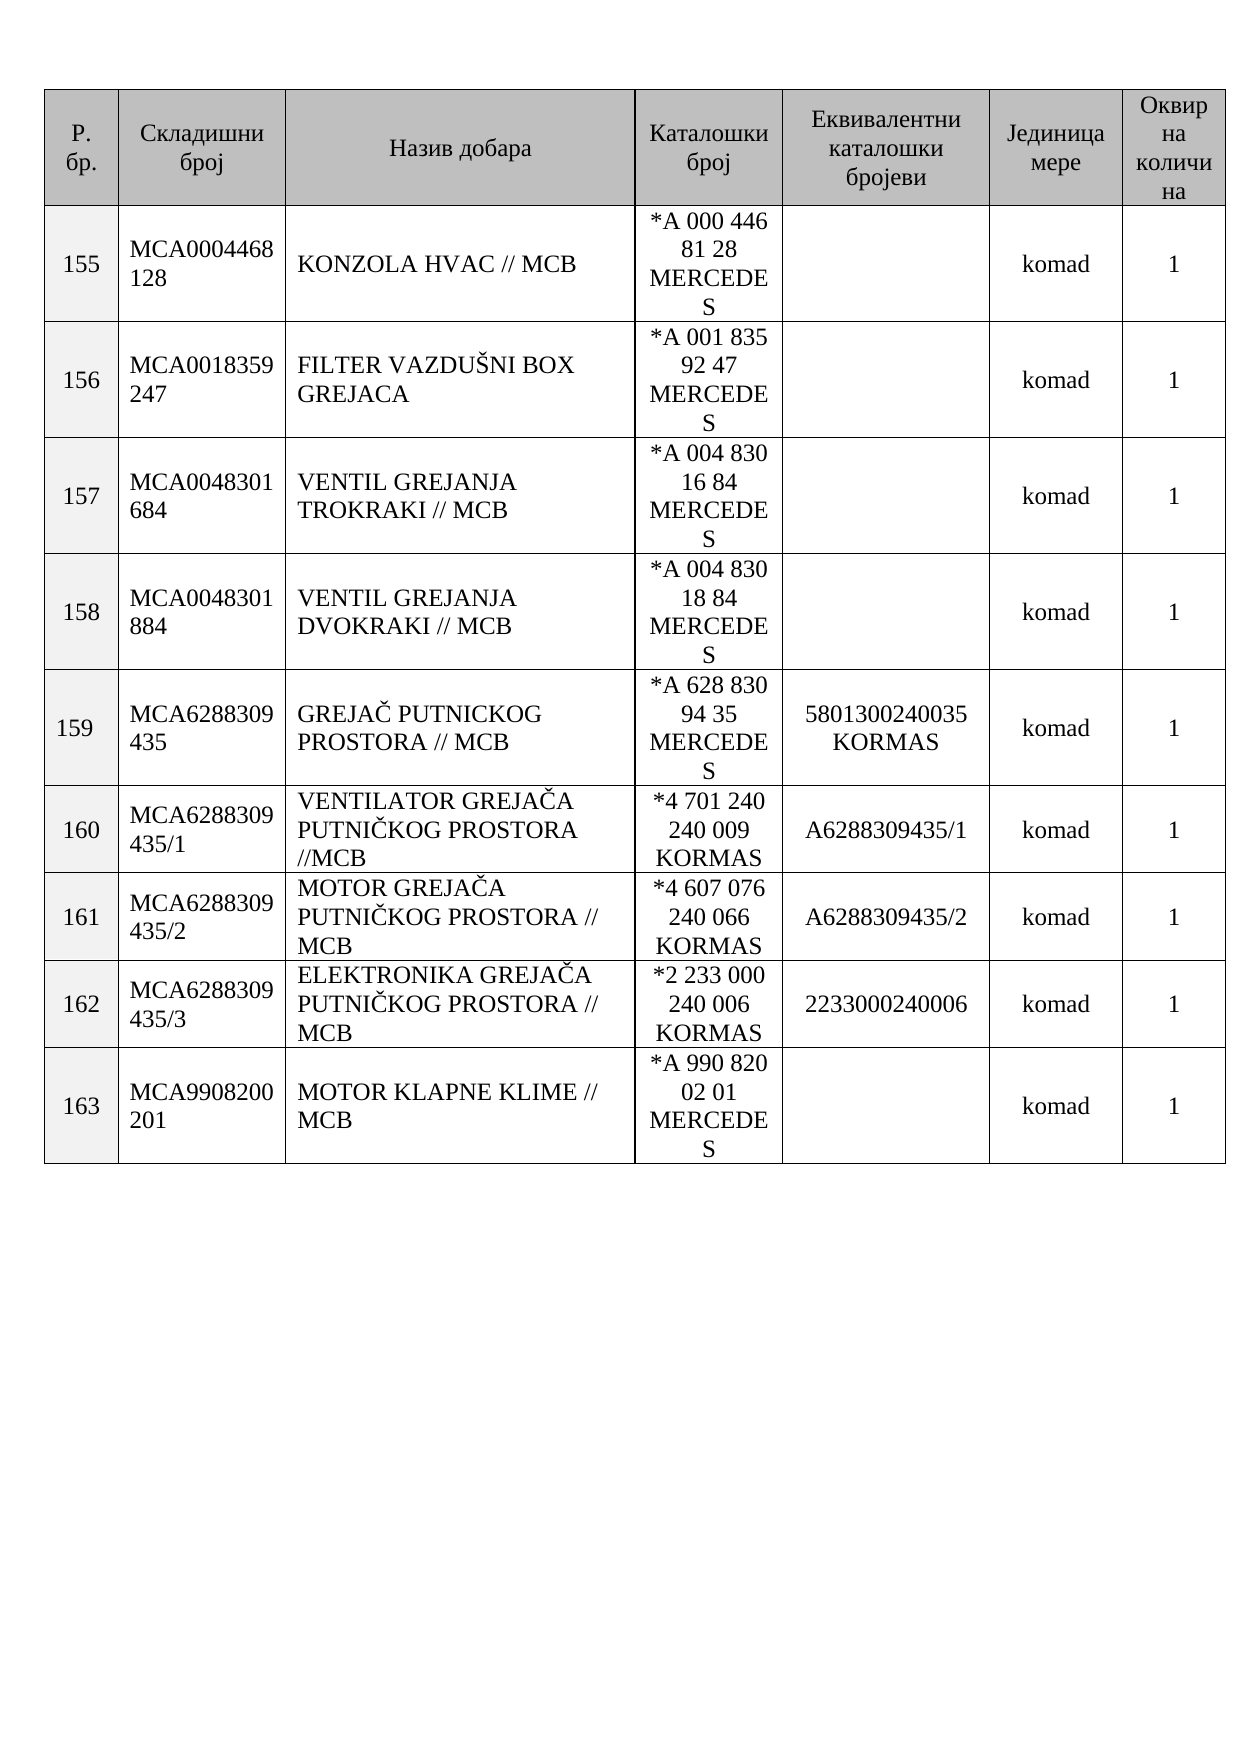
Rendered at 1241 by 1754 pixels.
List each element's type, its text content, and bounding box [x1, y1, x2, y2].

table_cell VENTIL GREJANJA DVOKRAKI // MCB [286, 554, 634, 669]
table_header Каталошки број [636, 90, 782, 205]
table_cell 1 [1123, 1048, 1225, 1163]
table_cell 1 [1123, 873, 1225, 959]
table_cell 1 [1123, 786, 1225, 872]
table_cell 159 [45, 670, 118, 785]
table_cell 158 [45, 554, 118, 669]
table_cell 2233000240006 [783, 961, 989, 1047]
table_cell FILTER VAZDUŠNI BOX GREJACA [286, 322, 634, 437]
table_cell komad [990, 1048, 1122, 1163]
table_cell MCA6288309435/3 [119, 961, 285, 1047]
table_cell [783, 438, 989, 553]
table_cell [783, 1048, 989, 1163]
table_cell MCA6288309435/2 [119, 873, 285, 959]
table_cell ELEKTRONIKA GREJAČA PUTNIČKOG PROSTORA // MCB [286, 961, 634, 1047]
table_cell *4 607 076 240 066 KORMAS [636, 873, 782, 959]
table_cell 155 [45, 206, 118, 321]
table_header Складишни број [119, 90, 285, 205]
table_cell 5801300240035 KORMAS [783, 670, 989, 785]
table_header Еквивалентни каталошки бројеви [783, 90, 989, 205]
table_header Оквирна количина [1123, 90, 1225, 205]
table_cell *A 001 835 92 47 MERCEDES [636, 322, 782, 437]
table_cell *A 628 830 94 35 MERCEDES [636, 670, 782, 785]
table_cell 1 [1123, 961, 1225, 1047]
table_header Р. бр. [45, 90, 118, 205]
table_cell komad [990, 438, 1122, 553]
table_cell MCA0048301684 [119, 438, 285, 553]
table_cell MCA6288309435 [119, 670, 285, 785]
table_cell VENTILATOR GREJAČA PUTNIČKOG PROSTORA //MCB [286, 786, 634, 872]
table_cell 160 [45, 786, 118, 872]
table_cell 1 [1123, 206, 1225, 321]
table_cell [783, 206, 989, 321]
table_cell *A 004 830 18 84 MERCEDES [636, 554, 782, 669]
table_cell 1 [1123, 438, 1225, 553]
table_cell MOTOR GREJAČA PUTNIČKOG PROSTORA // MCB [286, 873, 634, 959]
table_cell MCA0018359247 [119, 322, 285, 437]
table_cell *A 004 830 16 84 MERCEDES [636, 438, 782, 553]
table_cell VENTIL GREJANJA TROKRAKI // MCB [286, 438, 634, 553]
table_cell 157 [45, 438, 118, 553]
table_cell komad [990, 873, 1122, 959]
table_header Jединица мере [990, 90, 1122, 205]
table_cell 1 [1123, 554, 1225, 669]
table_cell A6288309435/2 [783, 873, 989, 959]
table_cell MOTOR KLAPNE KLIME // MCB [286, 1048, 634, 1163]
table_cell 161 [45, 873, 118, 959]
table_cell komad [990, 322, 1122, 437]
table_cell komad [990, 554, 1122, 669]
table_cell 163 [45, 1048, 118, 1163]
table_cell *A 000 446 81 28 MERCEDES [636, 206, 782, 321]
table_cell *4 701 240 240 009 KORMAS [636, 786, 782, 872]
table_cell MCA0048301884 [119, 554, 285, 669]
table_cell [783, 322, 989, 437]
table_cell [783, 554, 989, 669]
table_cell 156 [45, 322, 118, 437]
table_cell *2 233 000 240 006 KORMAS [636, 961, 782, 1047]
table_cell GREJAČ PUTNICKOG PROSTORA // MCB [286, 670, 634, 785]
table_cell MCA6288309435/1 [119, 786, 285, 872]
table_cell 162 [45, 961, 118, 1047]
table_cell MCA0004468128 [119, 206, 285, 321]
table_cell A6288309435/1 [783, 786, 989, 872]
table_cell komad [990, 961, 1122, 1047]
table_cell KONZOLA HVAC // MCB [286, 206, 634, 321]
table_cell komad [990, 670, 1122, 785]
table_cell 1 [1123, 670, 1225, 785]
table_cell *A 990 820 02 01 MERCEDES [636, 1048, 782, 1163]
table_cell 1 [1123, 322, 1225, 437]
table_header Назив добара [286, 90, 634, 205]
table_cell komad [990, 206, 1122, 321]
table_cell komad [990, 786, 1122, 872]
table_cell MCA9908200201 [119, 1048, 285, 1163]
